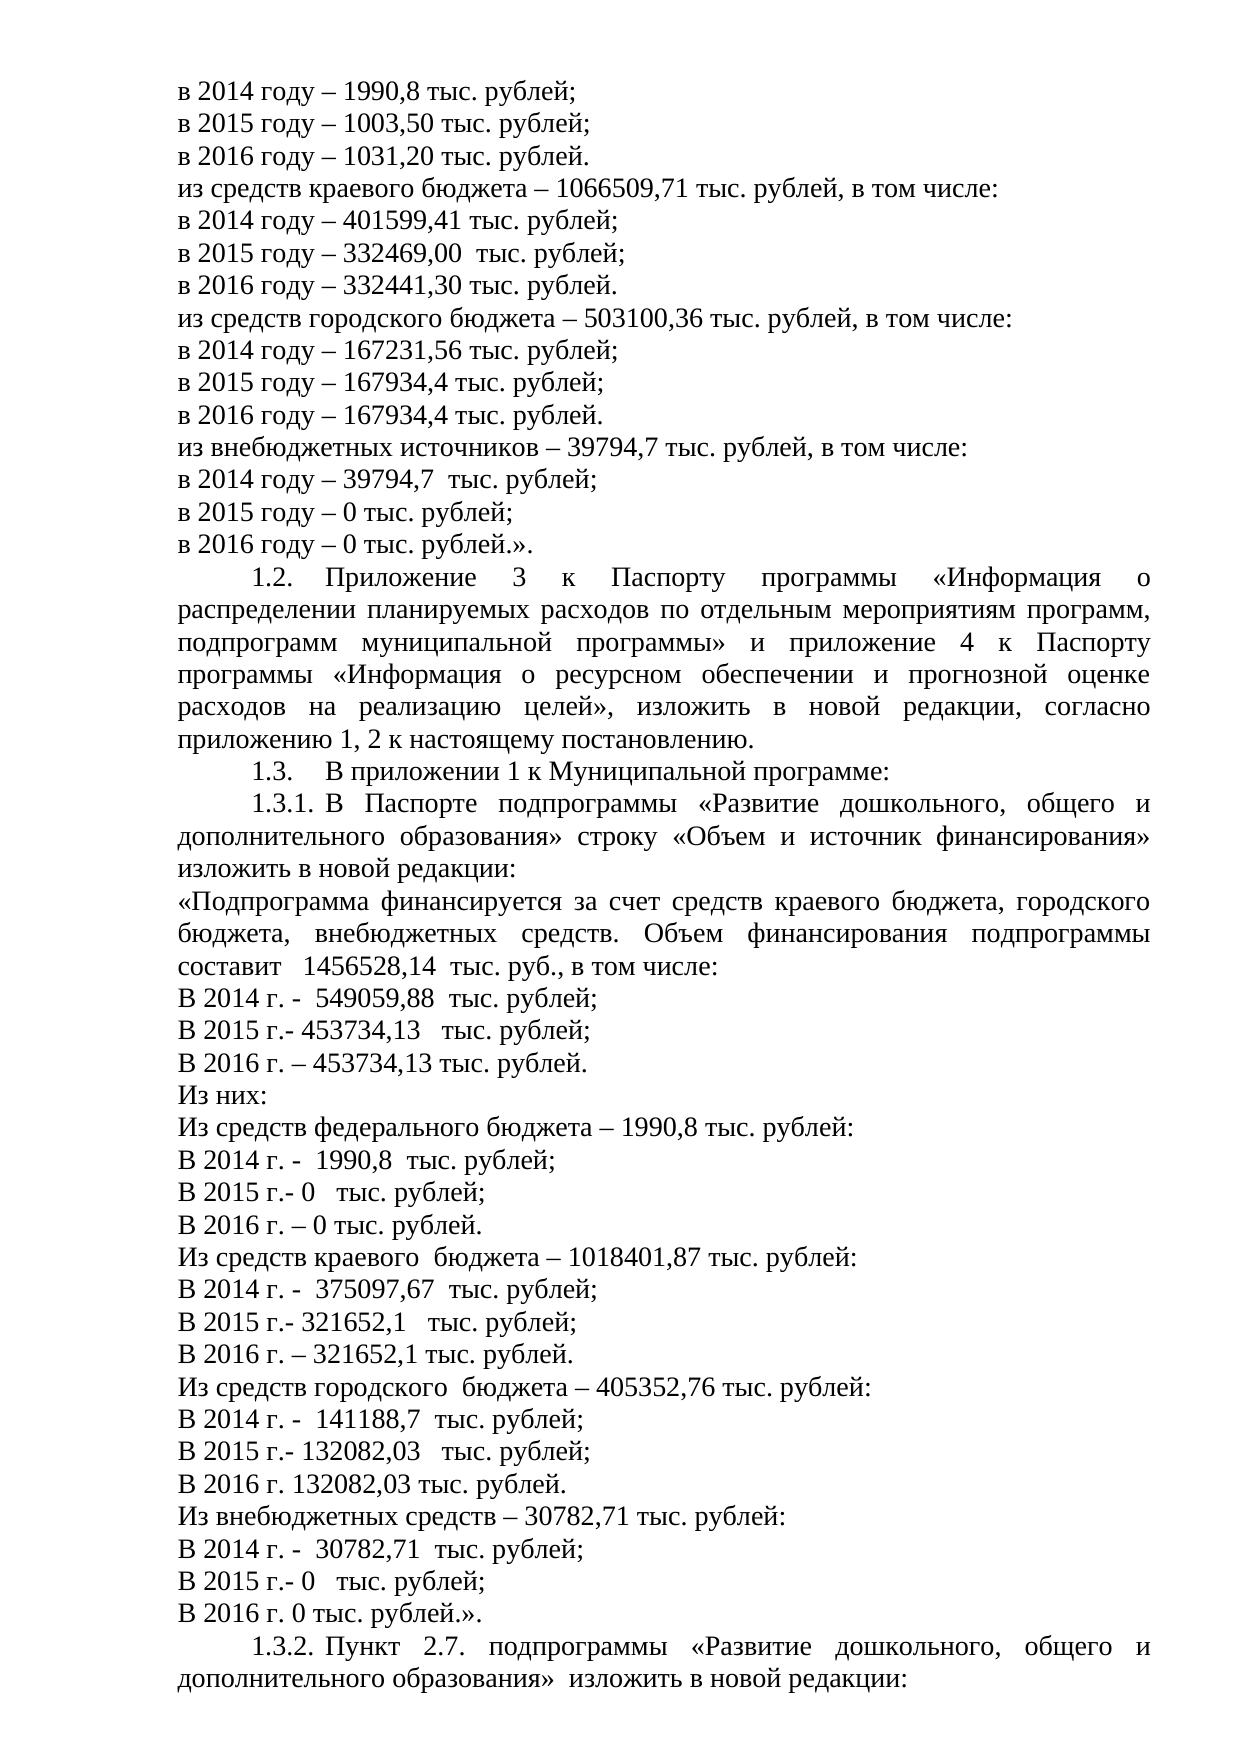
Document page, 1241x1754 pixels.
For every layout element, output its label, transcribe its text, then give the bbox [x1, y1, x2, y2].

text В . – 0 тыс. рублей. [177, 1208, 1152, 1240]
text в 2014 году – 401599,41 тыс. рублей; [177, 203, 1152, 236]
text в 2015 году – 167934,4 тыс. рублей; [177, 365, 1152, 398]
text В . - 1990,8 тыс. рублей; [177, 1143, 1152, 1175]
list В приложении 1 к Муниципальной программе: [177, 754, 1152, 787]
text в 2016 году – 0 тыс. рублей.». [177, 527, 1152, 560]
text В . 132082,03 тыс. рублей. [177, 1467, 1152, 1499]
text В .- 453734,13 тыс. рублей; [177, 1013, 1152, 1046]
text в 2015 году – 1003,50 тыс. рублей; [177, 106, 1152, 139]
text в 2016 году – 1031,20 тыс. рублей. [177, 139, 1152, 171]
text Из средств федерального бюджета – 1990,8 тыс. рублей: [177, 1111, 1152, 1143]
text в 2014 году – 1990,8 тыс. рублей; [177, 74, 1152, 106]
text Из средств краевого бюджета – 1018401,87 тыс. рублей: [177, 1240, 1152, 1272]
text из внебюджетных источников – 39794,7 тыс. рублей, в том числе: [177, 430, 1152, 463]
list Приложение 3 к Паспорту программы «Информация о распределении планируемых расходов по отдельным мероприятиям программ, подпрограмм муниципальной программы» и приложение 4 к Паспорту программы «Информация о ресурсном обеспечении и прогнозной оценке расходов на реализацию целей», изложить в новой редакции, согласно приложению 1, 2 к настоящему постановлению. [177, 560, 1152, 754]
text в 2015 году – 0 тыс. рублей; [177, 495, 1152, 527]
text Из средств городского бюджета – 405352,76 тыс. рублей: [177, 1370, 1152, 1402]
text из средств городского бюджета – 503100,36 тыс. рублей, в том числе: [177, 301, 1152, 333]
text В .- 0 тыс. рублей; [177, 1175, 1152, 1208]
text В . – 321652,1 тыс. рублей. [177, 1337, 1152, 1370]
text в 2014 году – 167231,56 тыс. рублей; [177, 333, 1152, 365]
text в 2016 году – 332441,30 тыс. рублей. [177, 268, 1152, 301]
text в 2014 году – 39794,7 тыс. рублей; [177, 463, 1152, 495]
list Пункт 2.7. подпрограммы «Развитие дошкольного, общего и дополнительного образования» изложить в новой редакции: [177, 1629, 1152, 1694]
text «Подпрограмма финансируется за счет средств краевого бюджета, городского бюджета, внебюджетных средств. Объем финансирования подпрограммы составит 1456528,14 тыс. руб., в том числе: [177, 884, 1152, 981]
text В . - 30782,71 тыс. рублей; [177, 1532, 1152, 1564]
text Из внебюджетных средств – 30782,71 тыс. рублей: [177, 1499, 1152, 1532]
text Из них: [177, 1078, 1152, 1111]
text В . - 141188,7 тыс. рублей; [177, 1402, 1152, 1434]
list В Паспорте подпрограммы «Развитие дошкольного, общего и дополнительного образования» строку «Объем и источник финансирования» изложить в новой редакции: [177, 787, 1152, 884]
text В .- 0 тыс. рублей; [177, 1564, 1152, 1596]
text в 2016 году – 167934,4 тыс. рублей. [177, 398, 1152, 430]
text В .- 321652,1 тыс. рублей; [177, 1305, 1152, 1337]
text В . - 375097,67 тыс. рублей; [177, 1272, 1152, 1305]
text В .- 132082,03 тыс. рублей; [177, 1434, 1152, 1467]
text В . - 549059,88 тыс. рублей; [177, 981, 1152, 1013]
text из средств краевого бюджета – 1066509,71 тыс. рублей, в том числе: [177, 171, 1152, 203]
text в 2015 году – 332469,00 тыс. рублей; [177, 236, 1152, 268]
text В . – 453734,13 тыс. рублей. [177, 1046, 1152, 1078]
text В . 0 тыс. рублей.». [177, 1596, 1152, 1629]
